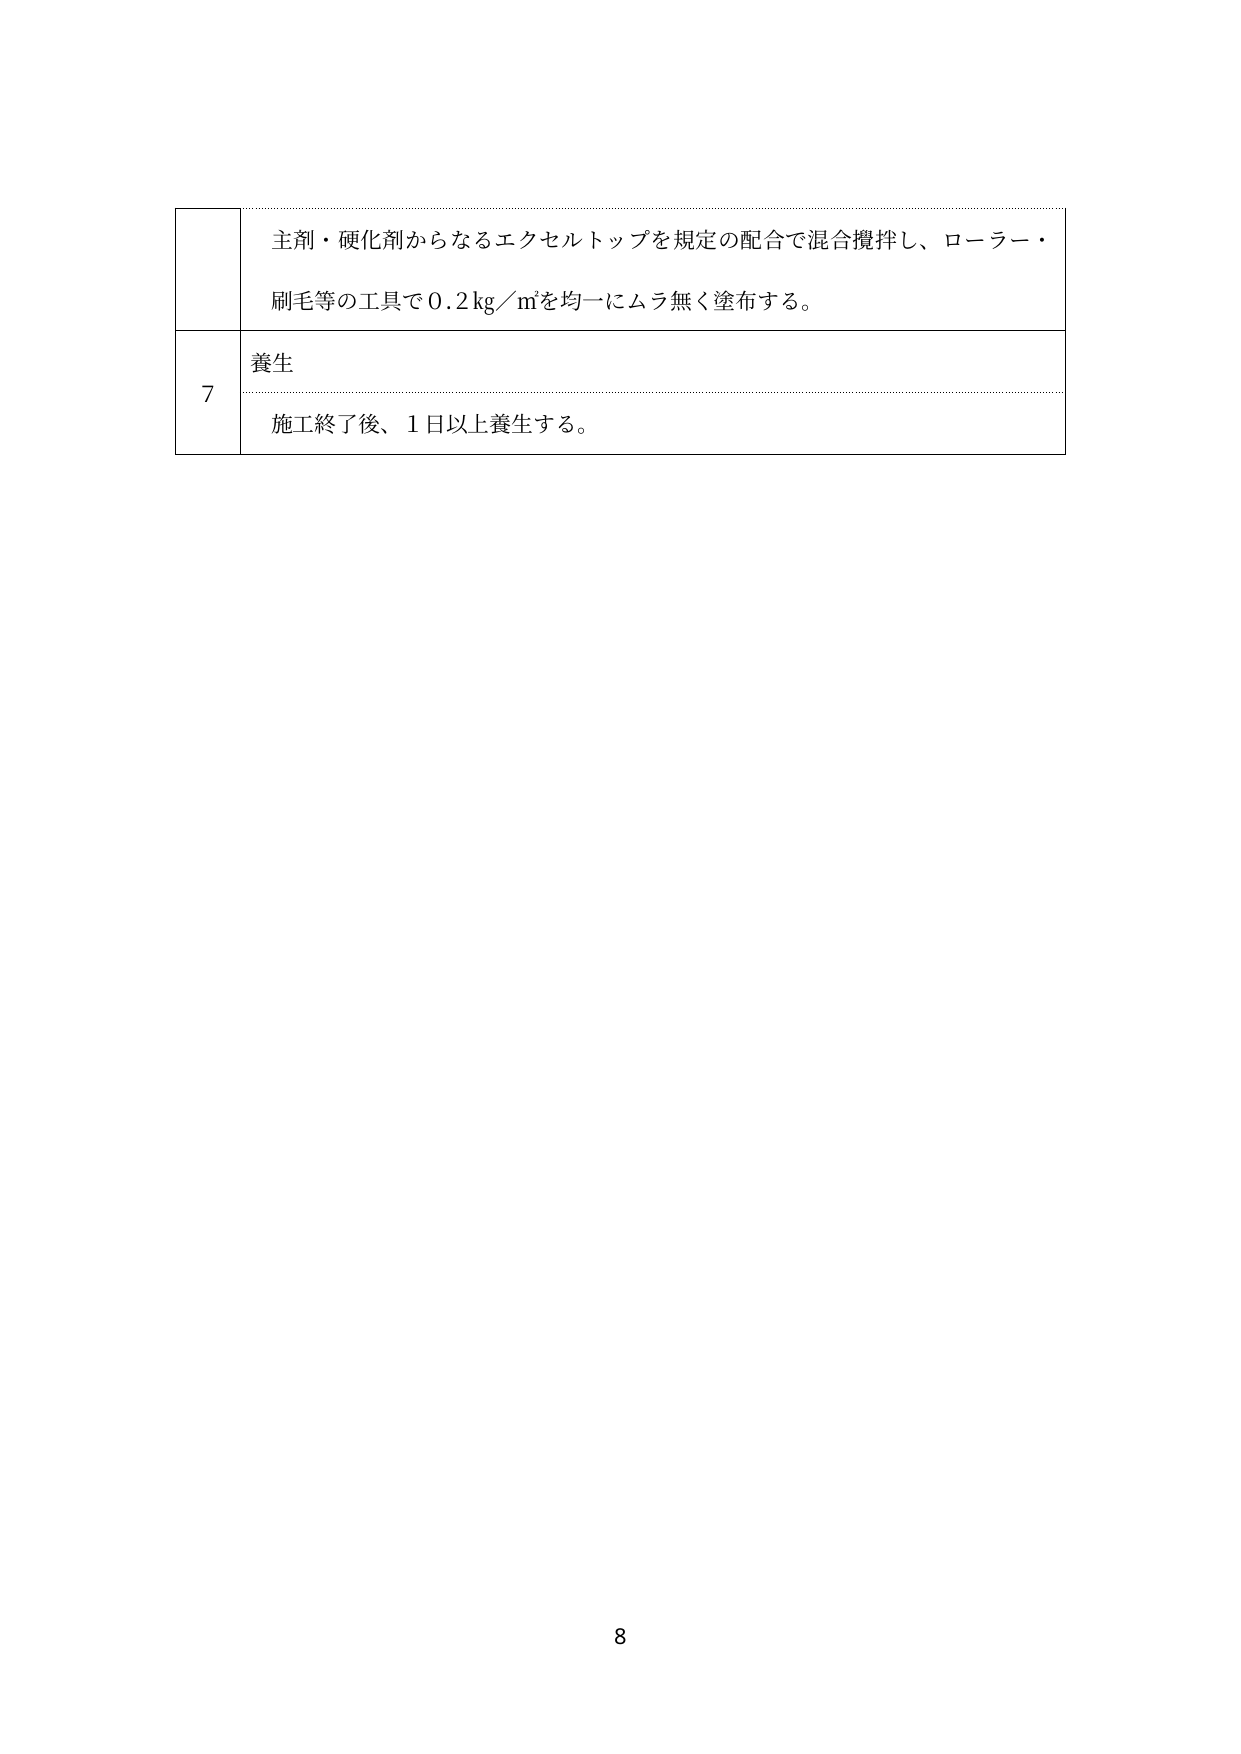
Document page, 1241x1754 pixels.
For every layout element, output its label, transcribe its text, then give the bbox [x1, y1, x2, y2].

table_cell 養生 [241, 331, 1065, 392]
table_cell ６ [176, 209, 240, 330]
table_cell 施工終了後、１日以上養生する。 [241, 392, 1065, 454]
table_cell 主剤・硬化剤からなるエクセルトップを規定の配合で混合攪拌し、ローラー・刷毛等の工具で０.２㎏／㎡を均一にムラ無く塗布する。 [241, 208, 1065, 330]
table_cell ７ [176, 331, 240, 454]
